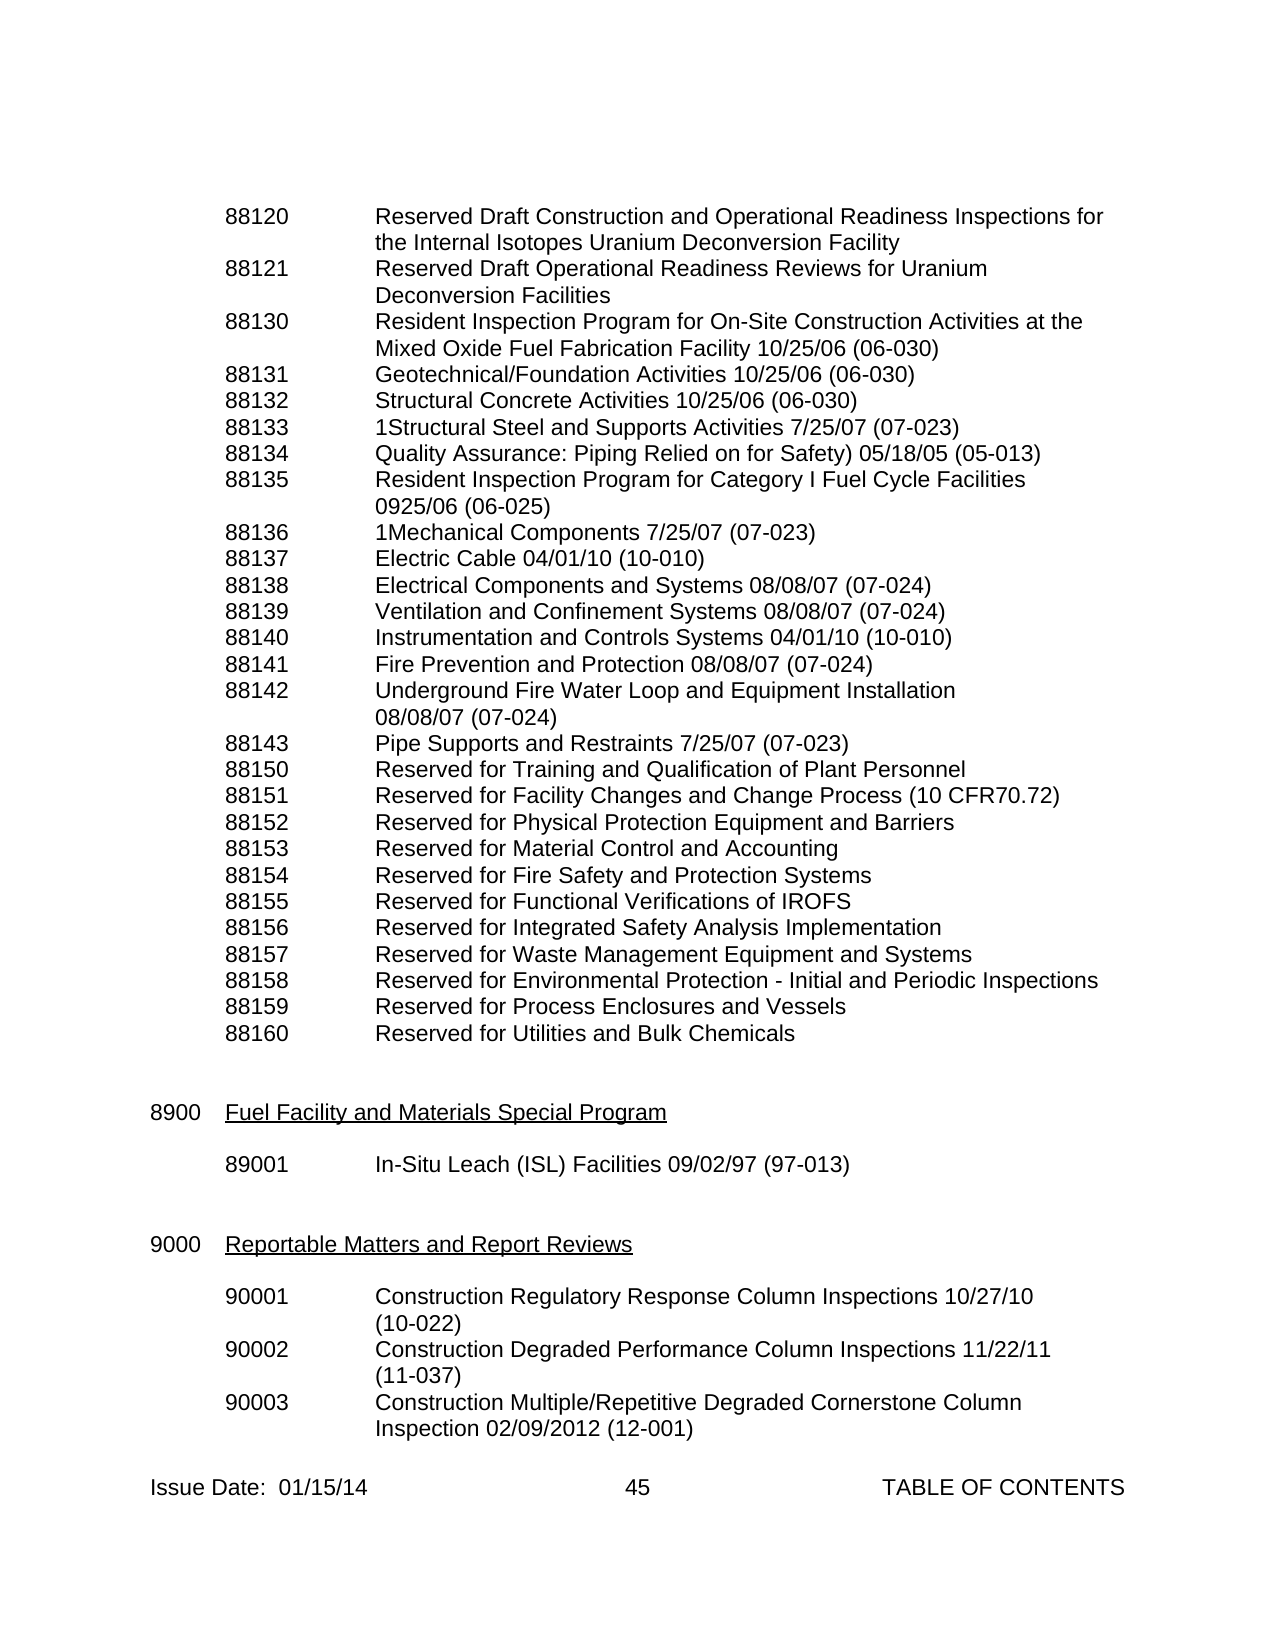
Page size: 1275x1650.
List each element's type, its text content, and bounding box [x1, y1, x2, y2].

text 88134 Quality Assurance: Piping Relied on for Safety) 05/18/05 (05-013) [150, 440, 1125, 466]
text 90001 Construction Regulatory Response Column Inspections 10/27/10 [150, 1283, 1125, 1309]
text 0925/06 (06-025) [150, 493, 1125, 519]
text 9000 Reportable Matters and Report Reviews [150, 1231, 1125, 1257]
text 88130 Resident Inspection Program for On-Site Construction Activities at the Mixed Oxide Fuel Fabrication Facility 10/25/06 (06-030) [150, 308, 1125, 361]
text 88157 Reserved for Waste Management Equipment and Systems [150, 941, 1125, 967]
text 88140 Instrumentation and Controls Systems 04/01/10 (10-010) [150, 624, 1125, 651]
text 8900 Fuel Facility and Materials Special Program [150, 1099, 1125, 1125]
text 88131 Geotechnical/Foundation Activities 10/25/06 (06-030) [150, 361, 1125, 387]
text 88152 Reserved for Physical Protection Equipment and Barriers [150, 809, 1125, 835]
text 88158 Reserved for Environmental Protection - Initial and Periodic Inspections [225, 967, 1125, 993]
text 88153 Reserved for Material Control and Accounting [150, 835, 1125, 862]
text 88136 Mechanical Components 7/25/07 (07-023) [150, 519, 1125, 545]
text 88159 Reserved for Process Enclosures and Vessels [150, 993, 1125, 1020]
text 88156 Reserved for Integrated Safety Analysis Implementation [150, 914, 1125, 941]
text 88133 Structural Steel and Supports Activities 7/25/07 (07-023) [150, 413, 1125, 440]
text 08/08/07 (07-024) [375, 703, 1125, 730]
text 90002 Construction Degraded Performance Column Inspections 11/22/11 [225, 1336, 1125, 1362]
text (10-022) [150, 1309, 1125, 1336]
text 88141 Fire Prevention and Protection 08/08/07 (07-024) [150, 651, 1125, 677]
text 88121 Reserved Draft Operational Readiness Reviews for Uranium Deconversion Facilities [150, 255, 1125, 308]
text 88151 Reserved for Facility Changes and Change Process (10 CFR70.72) [225, 782, 1125, 809]
text 88132 Structural Concrete Activities 10/25/06 (06-030) [150, 387, 1125, 413]
text 88138 Electrical Components and Systems 08/08/07 (07-024) [150, 572, 1125, 598]
text 88137 Electric Cable 04/01/10 (10-010) [150, 545, 1125, 572]
text 88142 Underground Fire Water Loop and Equipment Installation [225, 677, 1125, 703]
text 88155 Reserved for Functional Verifications of IROFS [150, 888, 1125, 914]
text 88150 Reserved for Training and Qualification of Plant Personnel [150, 756, 1125, 782]
text 88143 Pipe Supports and Restraints 7/25/07 (07-023) [150, 730, 1125, 756]
text 88160 Reserved for Utilities and Bulk Chemicals [150, 1020, 1125, 1046]
text 88120 Reserved Draft Construction and Operational Readiness Inspections for the Internal Isotopes Uranium Deconversion Facility [150, 203, 1125, 255]
text 90003 Construction Multiple/Repetitive Degraded Cornerstone Column Inspection 02/09/2012 (12-001) [225, 1389, 1125, 1441]
text 88135 Resident Inspection Program for Category I Fuel Cycle Facilities [150, 466, 1125, 493]
text (11-037) [375, 1362, 1125, 1389]
text 88139 Ventilation and Confinement Systems 08/08/07 (07-024) [150, 598, 1125, 624]
text 89001 In-Situ Leach (ISL) Facilities 09/02/97 (97-013) [225, 1151, 1125, 1178]
text 88154 Reserved for Fire Safety and Protection Systems [150, 862, 1125, 888]
